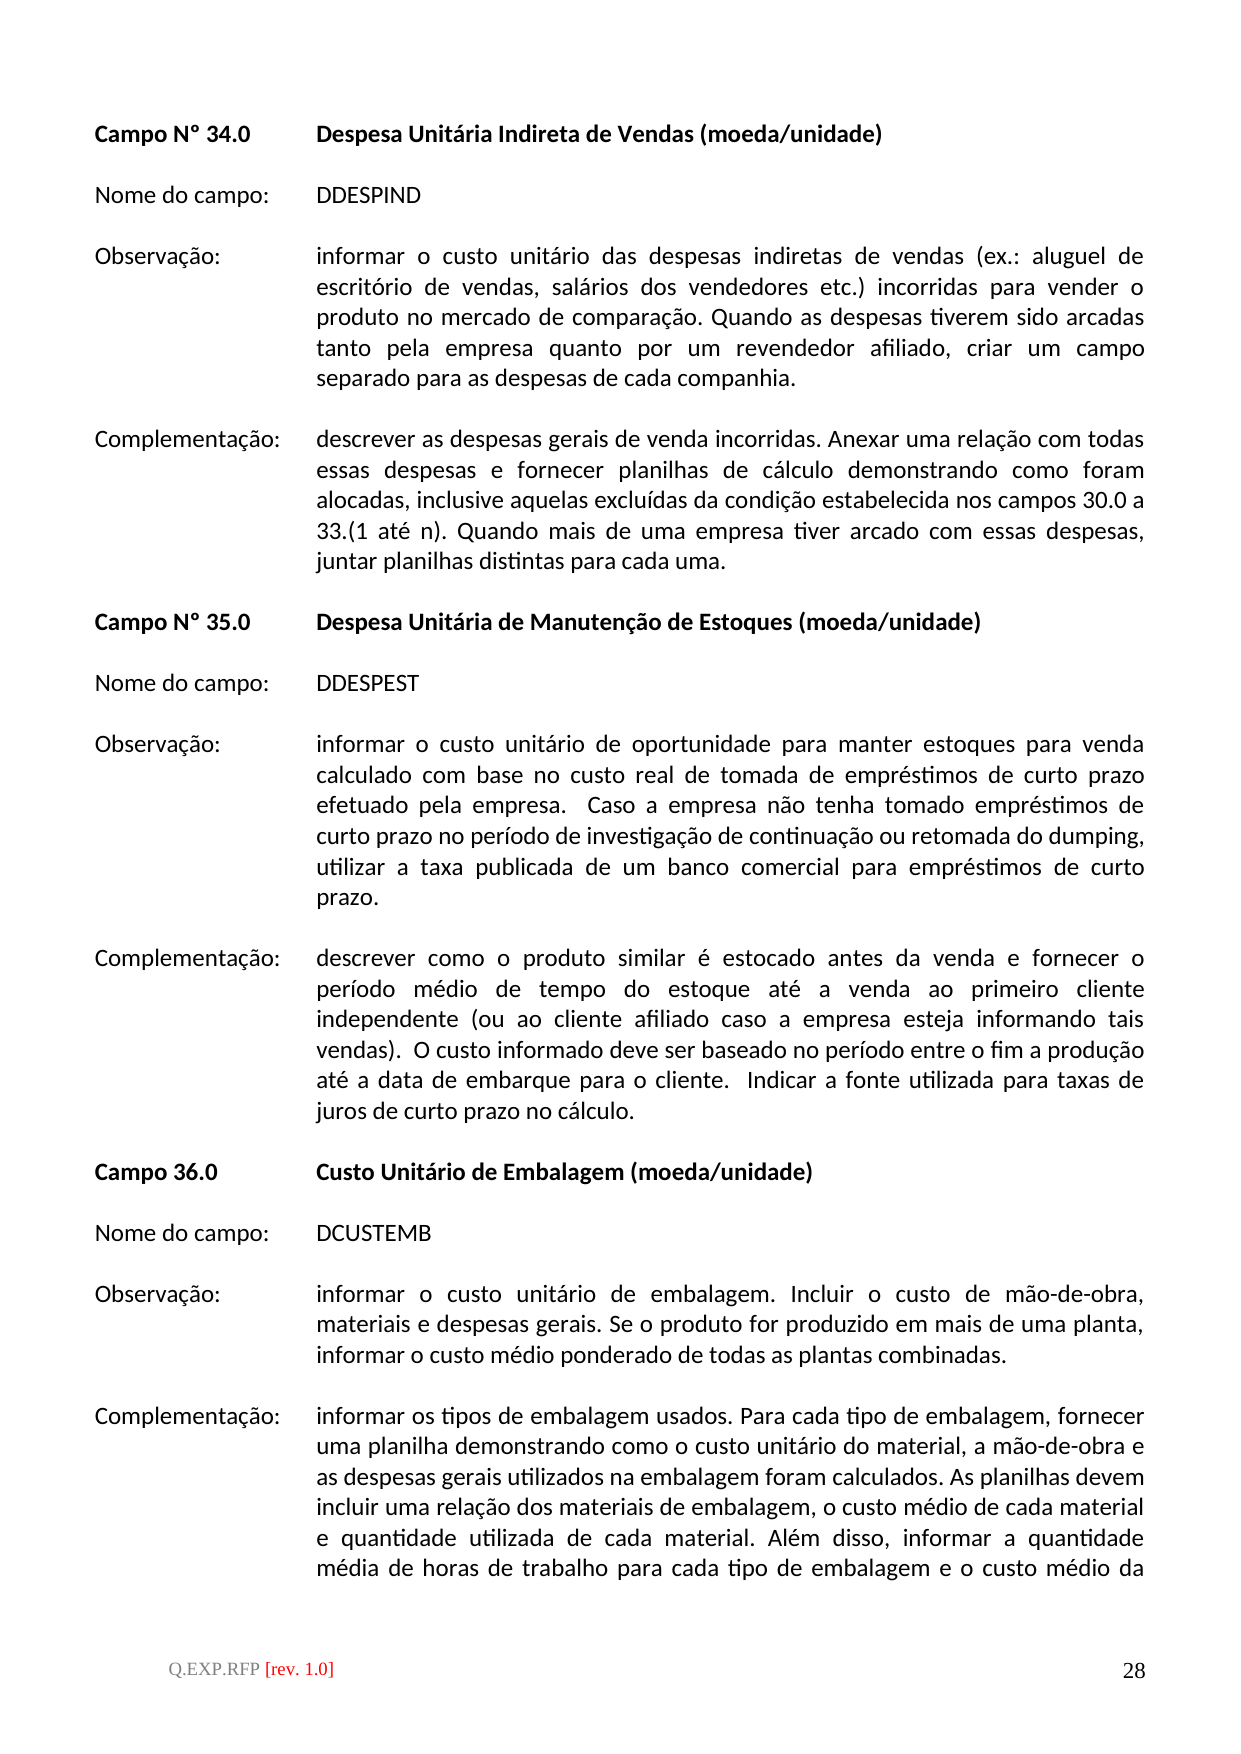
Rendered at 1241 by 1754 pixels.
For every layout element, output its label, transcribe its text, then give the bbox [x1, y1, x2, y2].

text Observação: informar o custo unitário de oportunidade para manter estoques para venda calculado com base no custo real de tomada de empréstimos de curto prazo efetuado pela empresa. Caso a empresa não tenha tomado empréstimos de curto prazo no período de investigação de continuação ou retomada do dumping, utilizar a taxa publicada de um banco comercial para empréstimos de curto prazo. [94, 728, 1146, 912]
text Nome do campo: DCUSTEMB [94, 1217, 1146, 1247]
text Nome do campo: DDESPEST [94, 667, 1146, 698]
text Campo Nº 34.0 Despesa Unitária Indireta de Vendas (moeda/unidade) [94, 118, 1146, 149]
text Campo Nº 35.0 Despesa Unitária de Manutenção de Estoques (moeda/unidade) [94, 606, 1146, 637]
text Complementação: descrever como o produto similar é estocado antes da venda e fornecer o período médio de tempo do estoque até a venda ao primeiro cliente independente (ou ao cliente afiliado caso a empresa esteja informando tais vendas). O custo informado deve ser baseado no período entre o fim a produção até a data de embarque para o cliente. Indicar a fonte utilizada para taxas de juros de curto prazo no cálculo. [94, 942, 1146, 1125]
text Observação: informar o custo unitário de embalagem. Incluir o custo de mão-de-obra, materiais e despesas gerais. Se o produto for produzido em mais de uma planta, informar o custo médio ponderado de todas as plantas combinadas. [94, 1278, 1146, 1369]
text Campo 36.0 Custo Unitário de Embalagem (moeda/unidade) [94, 1156, 1146, 1186]
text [94, 1400, 1146, 1583]
text Complementação: descrever as despesas gerais de venda incorridas. Anexar uma relação com todas essas despesas e fornecer planilhas de cálculo demonstrando como foram alocadas, inclusive aquelas excluídas da condição estabelecida nos campos 30.0 a 33.(1 até n). Quando mais de uma empresa tiver arcado com essas despesas, juntar planilhas distintas para cada uma. [94, 423, 1146, 576]
text Observação: informar o custo unitário das despesas indiretas de vendas (ex.: aluguel de escritório de vendas, salários dos vendedores etc.) incorridas para vender o produto no mercado de comparação. Quando as despesas tiverem sido arcadas tanto pela empresa quanto por um revendedor afiliado, criar um campo separado para as despesas de cada companhia. [94, 240, 1146, 393]
text Nome do campo: DDESPIND [94, 179, 1146, 210]
